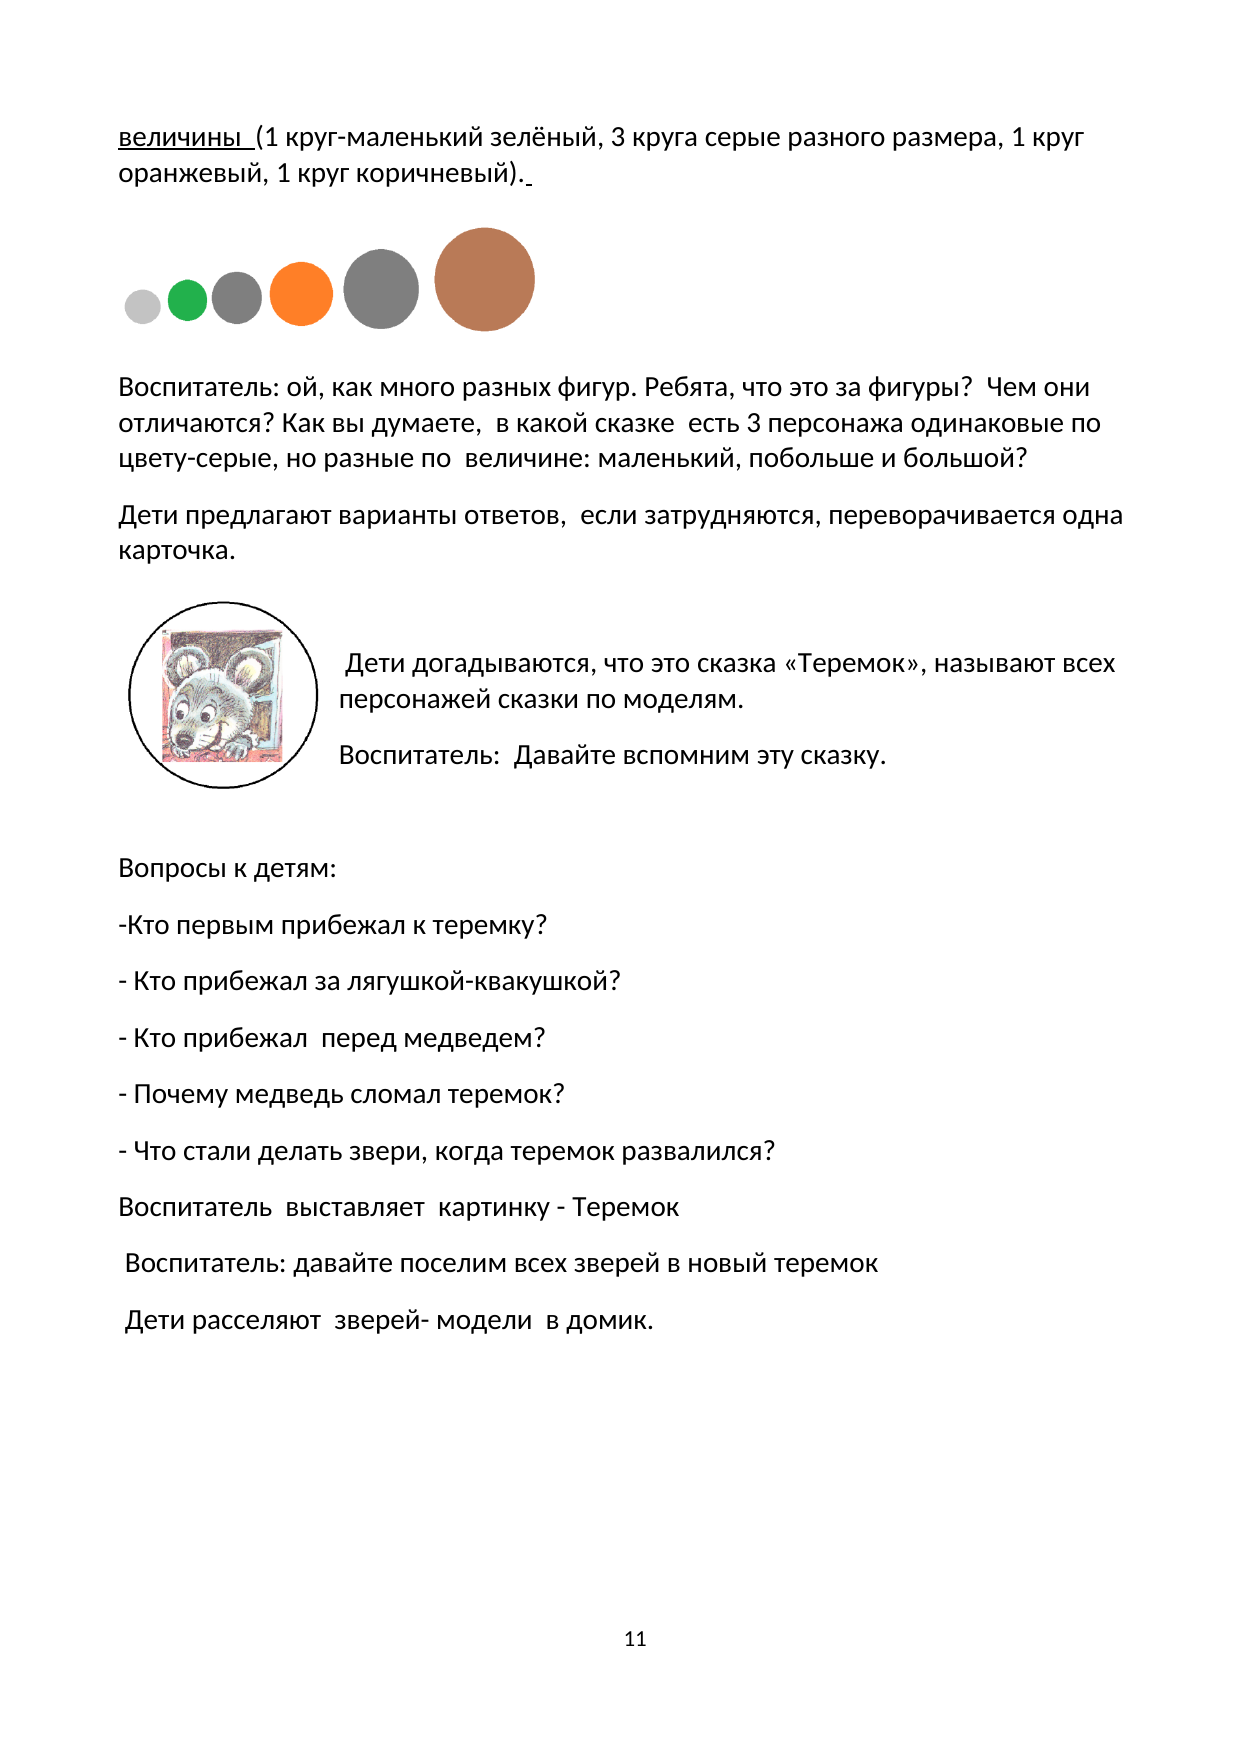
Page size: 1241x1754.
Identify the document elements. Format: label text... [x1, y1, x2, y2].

text Воспитатель: Давайте вспомним эту сказку. [320, 736, 1152, 772]
picture [118, 210, 540, 348]
text -Кто первым прибежал к теремку? [118, 906, 1152, 941]
text Дети догадываются, что это сказка «Теремок», называют всех персонажей сказки по моделям. [320, 644, 1152, 716]
text Воспитатель выставляет картинку - Теремок [118, 1188, 1152, 1224]
text Воспитатель: давайте поселим всех зверей в новый теремок [118, 1244, 1152, 1280]
picture [121, 587, 320, 788]
text - Почему медведь сломал теремок? [118, 1075, 1152, 1111]
text Дети предлагают варианты ответов, если затрудняются, переворачивается одна карточка. [118, 496, 1152, 567]
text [118, 118, 1152, 189]
text - Что стали делать звери, когда теремок развалился? [118, 1132, 1152, 1167]
text Дети расселяют зверей- модели в домик. [118, 1301, 1152, 1337]
text - Кто прибежал за лягушкой-квакушкой? [118, 962, 1152, 998]
text - Кто прибежал перед медведем? [118, 1019, 1152, 1054]
text Воспитатель: ой, как много разных фигур. Ребята, что это за фигуры? Чем они отличаются? Как вы думаете, в какой сказке есть 3 персонажа одинаковые по цвету-серые, но разные по величине: маленький, побольше и большой? [118, 368, 1152, 475]
text Вопросы к детям: [118, 849, 1152, 885]
